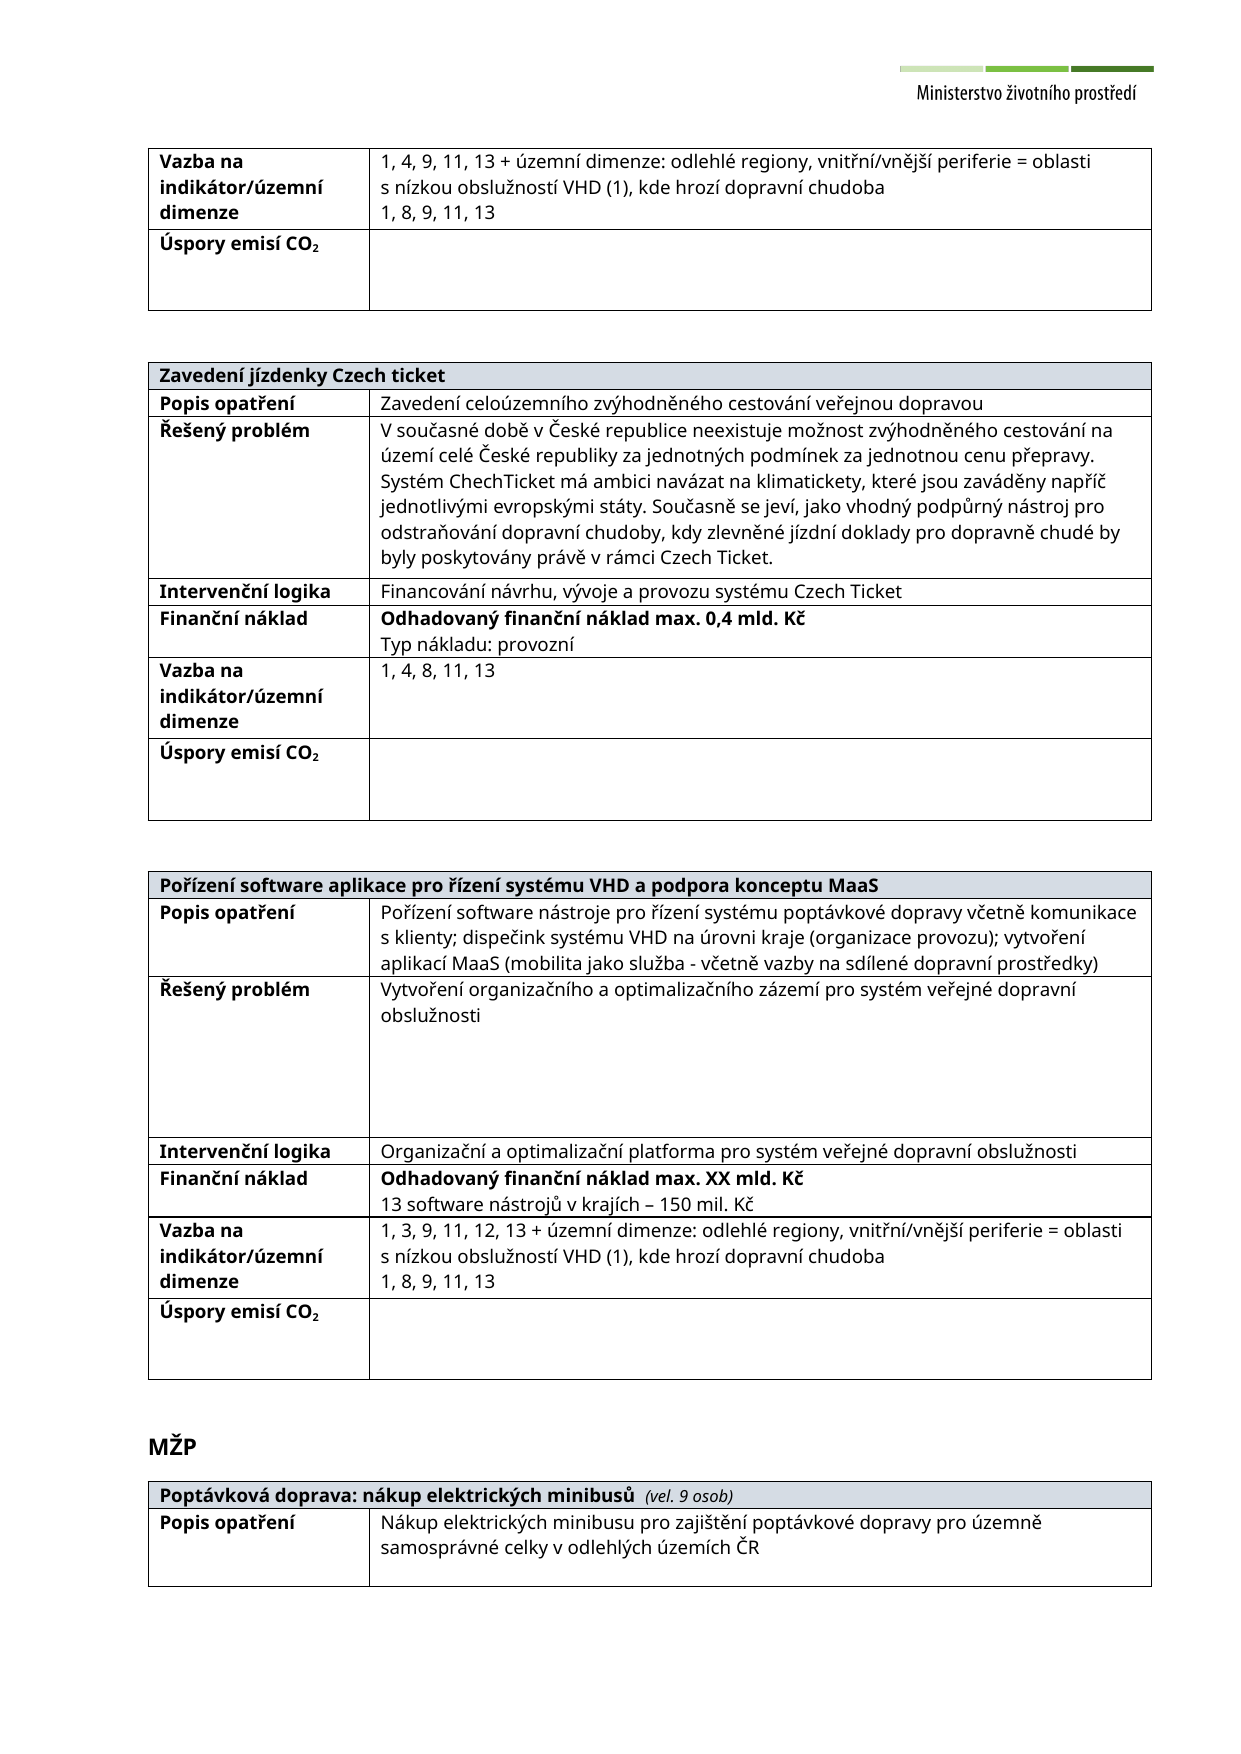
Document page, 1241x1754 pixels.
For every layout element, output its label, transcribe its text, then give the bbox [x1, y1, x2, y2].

table_cell 1, 4, 8, 11, 13 [370, 658, 1151, 738]
table_cell 1, 4, 9, 11, 13 + územní dimenze: odlehlé regiony, vnitřní/vnější periferie = oblasti s nízkou obslužností VHD (1), kde hrozí dopravní chudoba 1, 8, 9, 11, 13 [370, 149, 1151, 229]
table_cell Popis opatření [149, 1509, 369, 1586]
table_cell Finanční náklad [149, 1165, 369, 1216]
table_cell Vazba na indikátor/územní dimenze [149, 658, 369, 738]
table_cell Popis opatření [149, 390, 369, 416]
table_cell Organizační a optimalizační platforma pro systém veřejné dopravní obslužnosti [370, 1138, 1151, 1164]
table_header Pořízení software aplikace pro řízení systému VHD a podpora konceptu MaaS [149, 872, 1151, 898]
table_cell [370, 1299, 1151, 1379]
table_cell Řešený problém [149, 977, 369, 1137]
table_header Zavedení jízdenky Czech ticket [149, 363, 1151, 389]
table_cell Intervenční logika [149, 1138, 369, 1164]
table_cell Nákup elektrických minibusu pro zajištění poptávkové dopravy pro územně samosprávné celky v odlehlých územích ČR [370, 1509, 1151, 1586]
table_cell Pořízení software nástroje pro řízení systému poptávkové dopravy včetně komunikace s klienty; dispečink systému VHD na úrovni kraje (organizace provozu); vytvoření aplikací MaaS (mobilita jako služba - včetně vazby na sdílené dopravní prostředky) [370, 899, 1151, 976]
table_cell Intervenční logika [149, 579, 369, 605]
table_cell Odhadovaný finanční náklad max. 0,4 mld. Kč Typ nákladu: provozní [370, 606, 1151, 657]
text MŽP [148, 1431, 1093, 1462]
table_cell Řešený problém [149, 417, 369, 578]
table_cell Financování návrhu, vývoje a provozu systému Czech Ticket [370, 579, 1151, 605]
table_header Poptávková doprava: nákup elektrických minibusů (vel. 9 osob) [149, 1482, 1151, 1508]
table_cell Vazba na indikátor/územní dimenze [149, 1218, 369, 1298]
table_cell Úspory emisí CO2 [149, 230, 369, 310]
table_cell Vazba na indikátor/územní dimenze [149, 149, 369, 229]
table_cell 1, 3, 9, 11, 12, 13 + územní dimenze: odlehlé regiony, vnitřní/vnější periferie = oblasti s nízkou obslužností VHD (1), kde hrozí dopravní chudoba 1, 8, 9, 11, 13 [370, 1218, 1151, 1298]
table_cell [370, 230, 1151, 310]
table_cell Úspory emisí CO2 [149, 1299, 369, 1379]
table_cell Zavedení celoúzemního zvýhodněného cestování veřejnou dopravou [370, 390, 1151, 416]
table_cell Popis opatření [149, 899, 369, 976]
table_cell [370, 739, 1151, 819]
table_cell Úspory emisí CO2 [149, 739, 369, 819]
table_cell Finanční náklad [149, 606, 369, 657]
table_cell Odhadovaný finanční náklad max. XX mld. Kč 13 software nástrojů v krajích – 150 mil. Kč [370, 1165, 1151, 1216]
table_cell Vytvoření organizačního a optimalizačního zázemí pro systém veřejné dopravní obslužnosti [370, 977, 1151, 1137]
table_cell V současné době v České republice neexistuje možnost zvýhodněného cestování na území celé České republiky za jednotných podmínek za jednotnou cenu přepravy. Systém ChechTicket má ambici navázat na klimatickety, které jsou zaváděny napříč jednotlivými evropskými státy. Současně se jeví, jako vhodný podpůrný nástroj pro odstraňování dopravní chudoby, kdy zlevněné jízdní doklady pro dopravně chudé by byly poskytovány právě v rámci Czech Ticket. [370, 417, 1151, 578]
